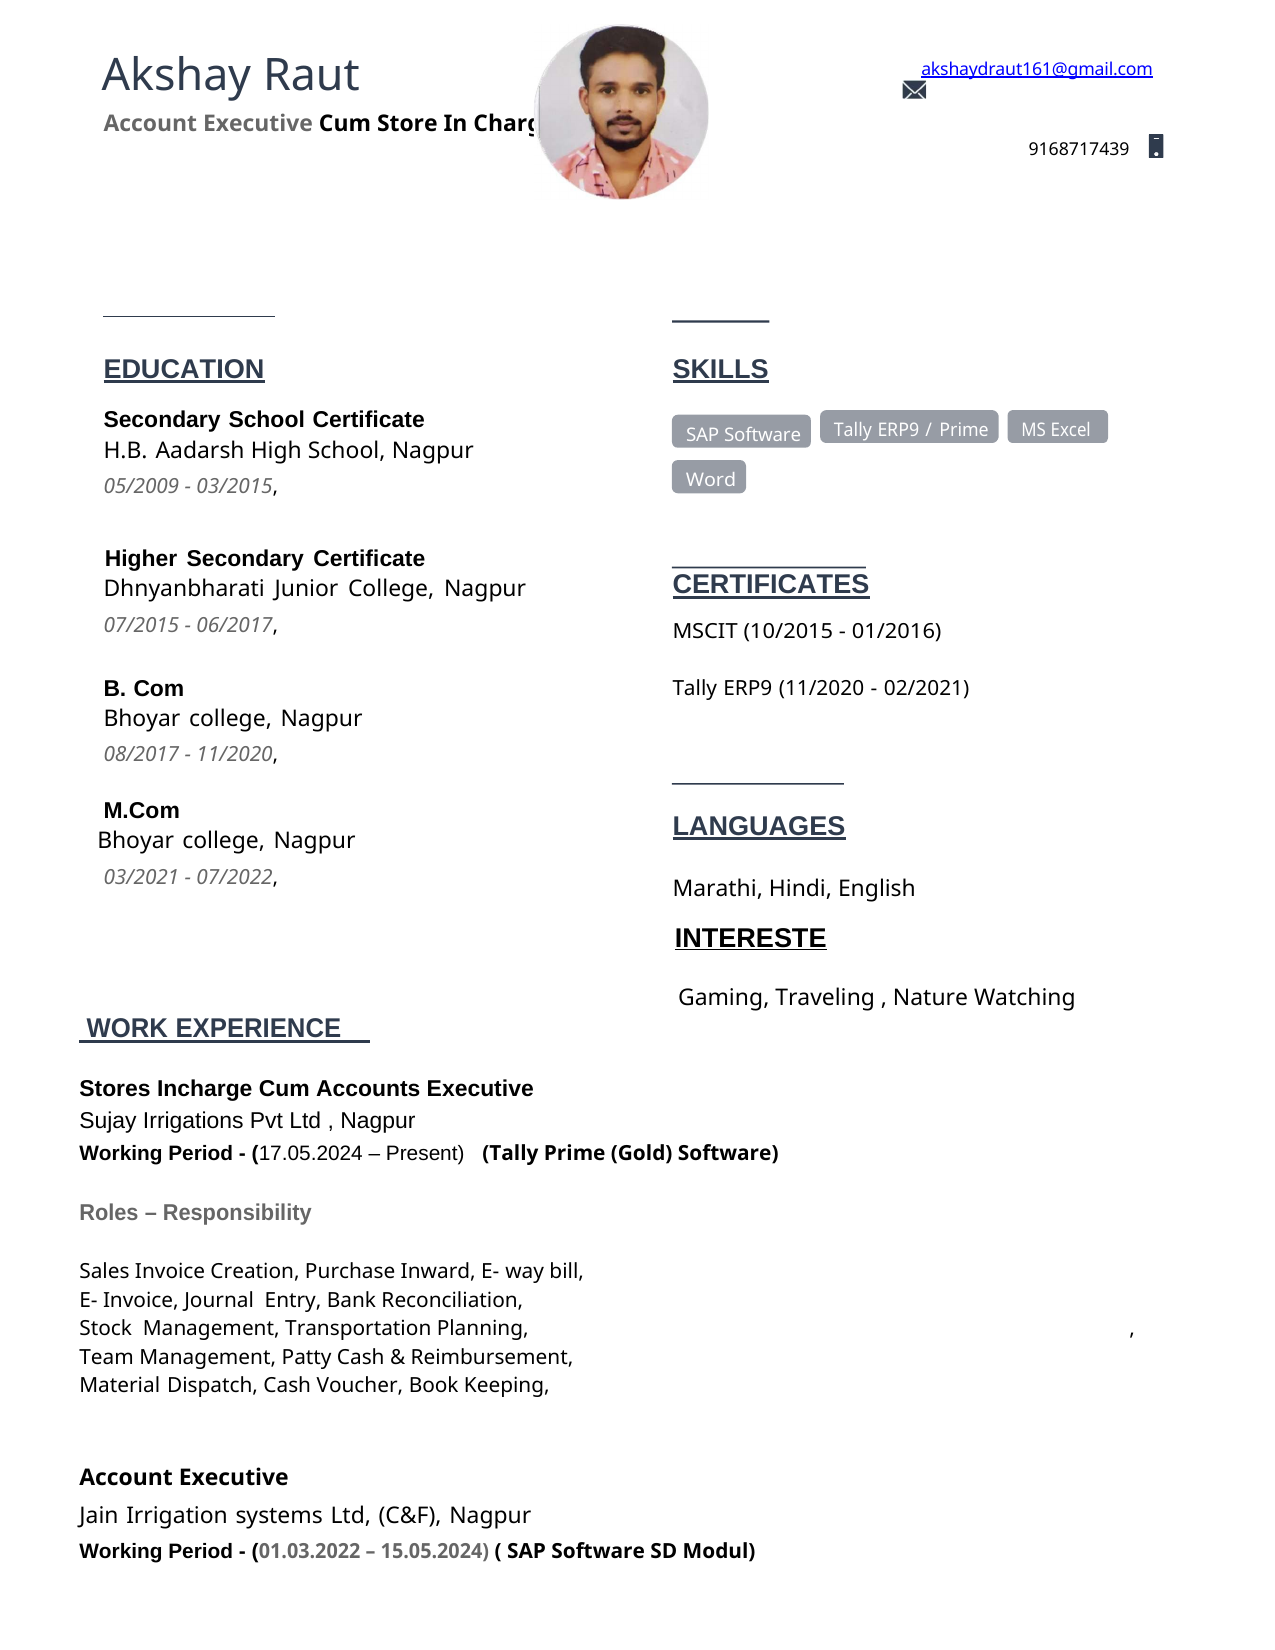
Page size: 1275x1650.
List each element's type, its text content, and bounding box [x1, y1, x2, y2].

subtitle Roles – Responsibility [79, 1198, 1175, 1225]
subtitle Secondary School Certiﬁcate [103, 406, 528, 433]
subtitle Higher Secondary Certiﬁcate [79, 545, 528, 572]
subtitle EDUCATION [103, 354, 528, 385]
text 03/2021 - 07/2022, [103, 862, 528, 890]
text 07/2015 - 06/2017, [103, 610, 528, 638]
subtitle LANGUAGES [672, 809, 1175, 841]
text Account Executive [79, 1461, 1175, 1492]
text 08/2017 - 11/2020, [103, 739, 528, 768]
picture [902, 80, 927, 99]
subtitle Dhnyanbharati Junior College, Nagpur [103, 572, 528, 603]
text Account Executive Cum Store In Charge [103, 106, 533, 138]
subtitle SKILLS [672, 354, 1175, 385]
text INTERESTE [79, 922, 1175, 953]
picture [533, 24, 709, 200]
subtitle Working Period - (01.03.2022 – 15.05.2024) ( SAP Software SD Modul) [79, 1536, 1175, 1564]
subtitle Bhoyar college, Nagpur [79, 824, 528, 856]
subtitle WORK EXPERIENCE [79, 1012, 1175, 1044]
subtitle Bhoyar college, Nagpur [103, 702, 528, 733]
text Tally ERP9 (11/2020 - 02/2021) [672, 673, 1175, 702]
text Gaming, Traveling , Nature Watching [79, 981, 1175, 1012]
text 05/2009 - 03/2015, [103, 471, 528, 500]
text akshaydraut161@gmail.com [902, 56, 1175, 104]
subtitle B. Com [103, 674, 528, 701]
text M.Com [103, 797, 528, 823]
subtitle Sujay Irrigations Pvt Ltd , Nagpur [79, 1107, 1175, 1133]
text CERTIFICATES [672, 563, 1175, 600]
picture [1148, 134, 1164, 158]
text Jain Irrigation systems Ltd, (C&F), Nagpur [79, 1499, 1175, 1530]
title Akshay Raut [101, 42, 533, 103]
subtitle Stores Incharge Cum Accounts Executive [79, 1075, 1175, 1101]
text 9168717439 [1028, 136, 1175, 160]
text Sales Invoice Creation, Purchase Inward, E- way bill, E- Invoice, Journal Entry, Bank Reconciliation, Stock Management, Transportation Planning, , Team Management, Patty Cash & Reimbursement, Material Dispatch, Cash Voucher, Book Keeping, [79, 1256, 1175, 1399]
subtitle H.B. Aadarsh High School, Nagpur [103, 433, 528, 465]
subtitle Working Period - (17.05.2024 – Present) (Tally Prime (Gold) Software) [79, 1138, 1175, 1167]
subtitle Marathi, Hindi, English [672, 872, 1175, 903]
text MSCIT (10/2015 - 01/2016) [672, 616, 1175, 644]
